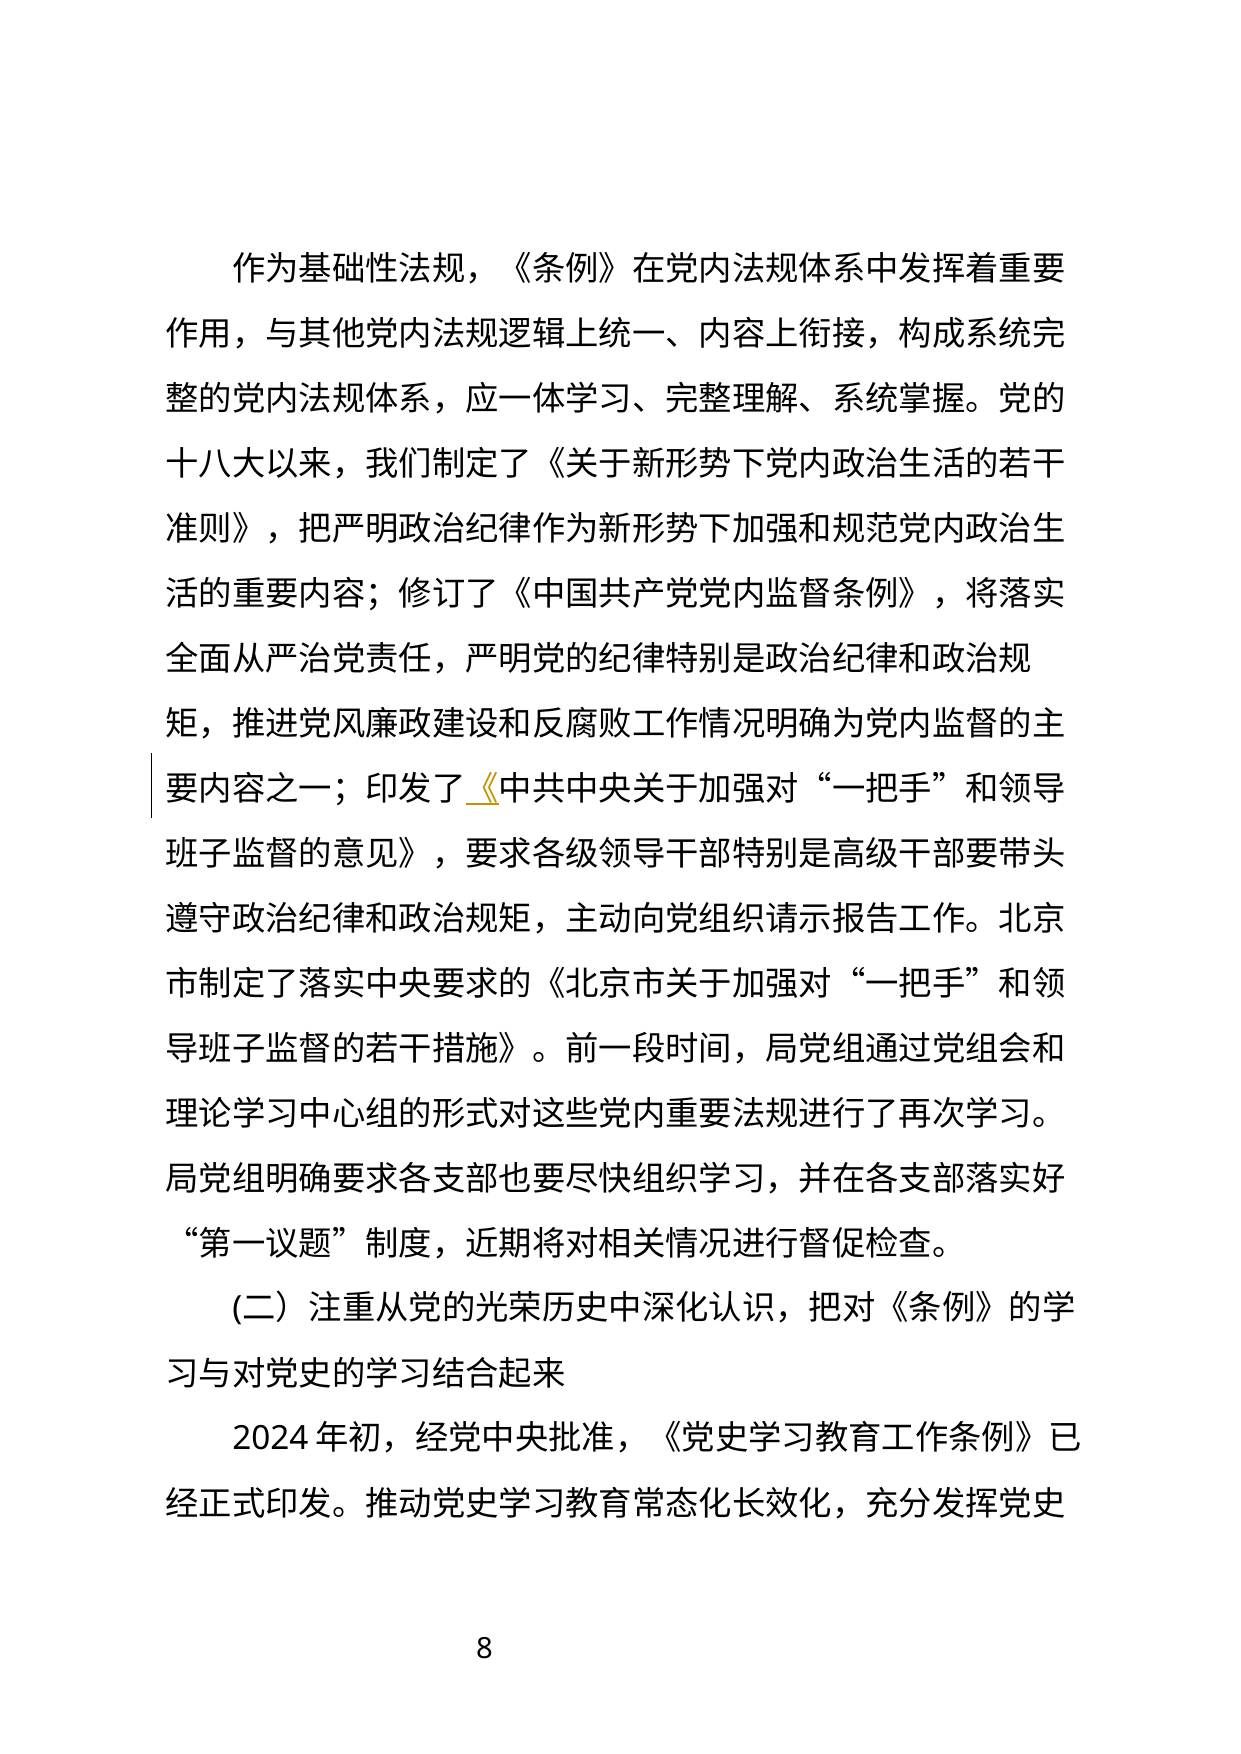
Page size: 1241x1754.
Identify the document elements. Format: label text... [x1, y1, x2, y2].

text (二）注重从党的光荣历史中深化认识，把对《条例》的学习与对党史的学习结合起来 [165, 1273, 1087, 1403]
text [165, 1403, 1087, 1533]
text 作为基础性法规，《条例》在党内法规体系中发挥着重要作用，与其他党内法规逻辑上统一、内容上衔接，构成系统完整的党内法规体系，应一体学习、完整理解、系统掌握。党的十八大以来，我们制定了《关于新形势下党内政治生活的若干准则》，把严明政治纪律作为新形势下加强和规范党内政治生活的重要内容；修订了《中国共产党党内监督条例》，将落实全面从严治党责任，严明党的纪律特别是政治纪律和政治规矩，推进党风廉政建设和反腐败工作情况明确为党内监督的主要内容之一；印发了中共中央关于加强对“一把手”和领导班子监督的意见》，要求各级领导干部特别是高级干部要带头遵守政治纪律和政治规矩，主动向党组织请示报告工作。北京市制定了落实中央要求的《北京市关于加强对“一把手”和领导班子监督的若干措施》。前一段时间，局党组通过党组会和理论学习中心组的形式对这些党内重要法规进行了再次学习。局党组明确要求各支部也要尽快组织学习，并在各支部落实好“第一议题”制度，近期将对相关情况进行督促检查。 [165, 233, 1087, 1273]
